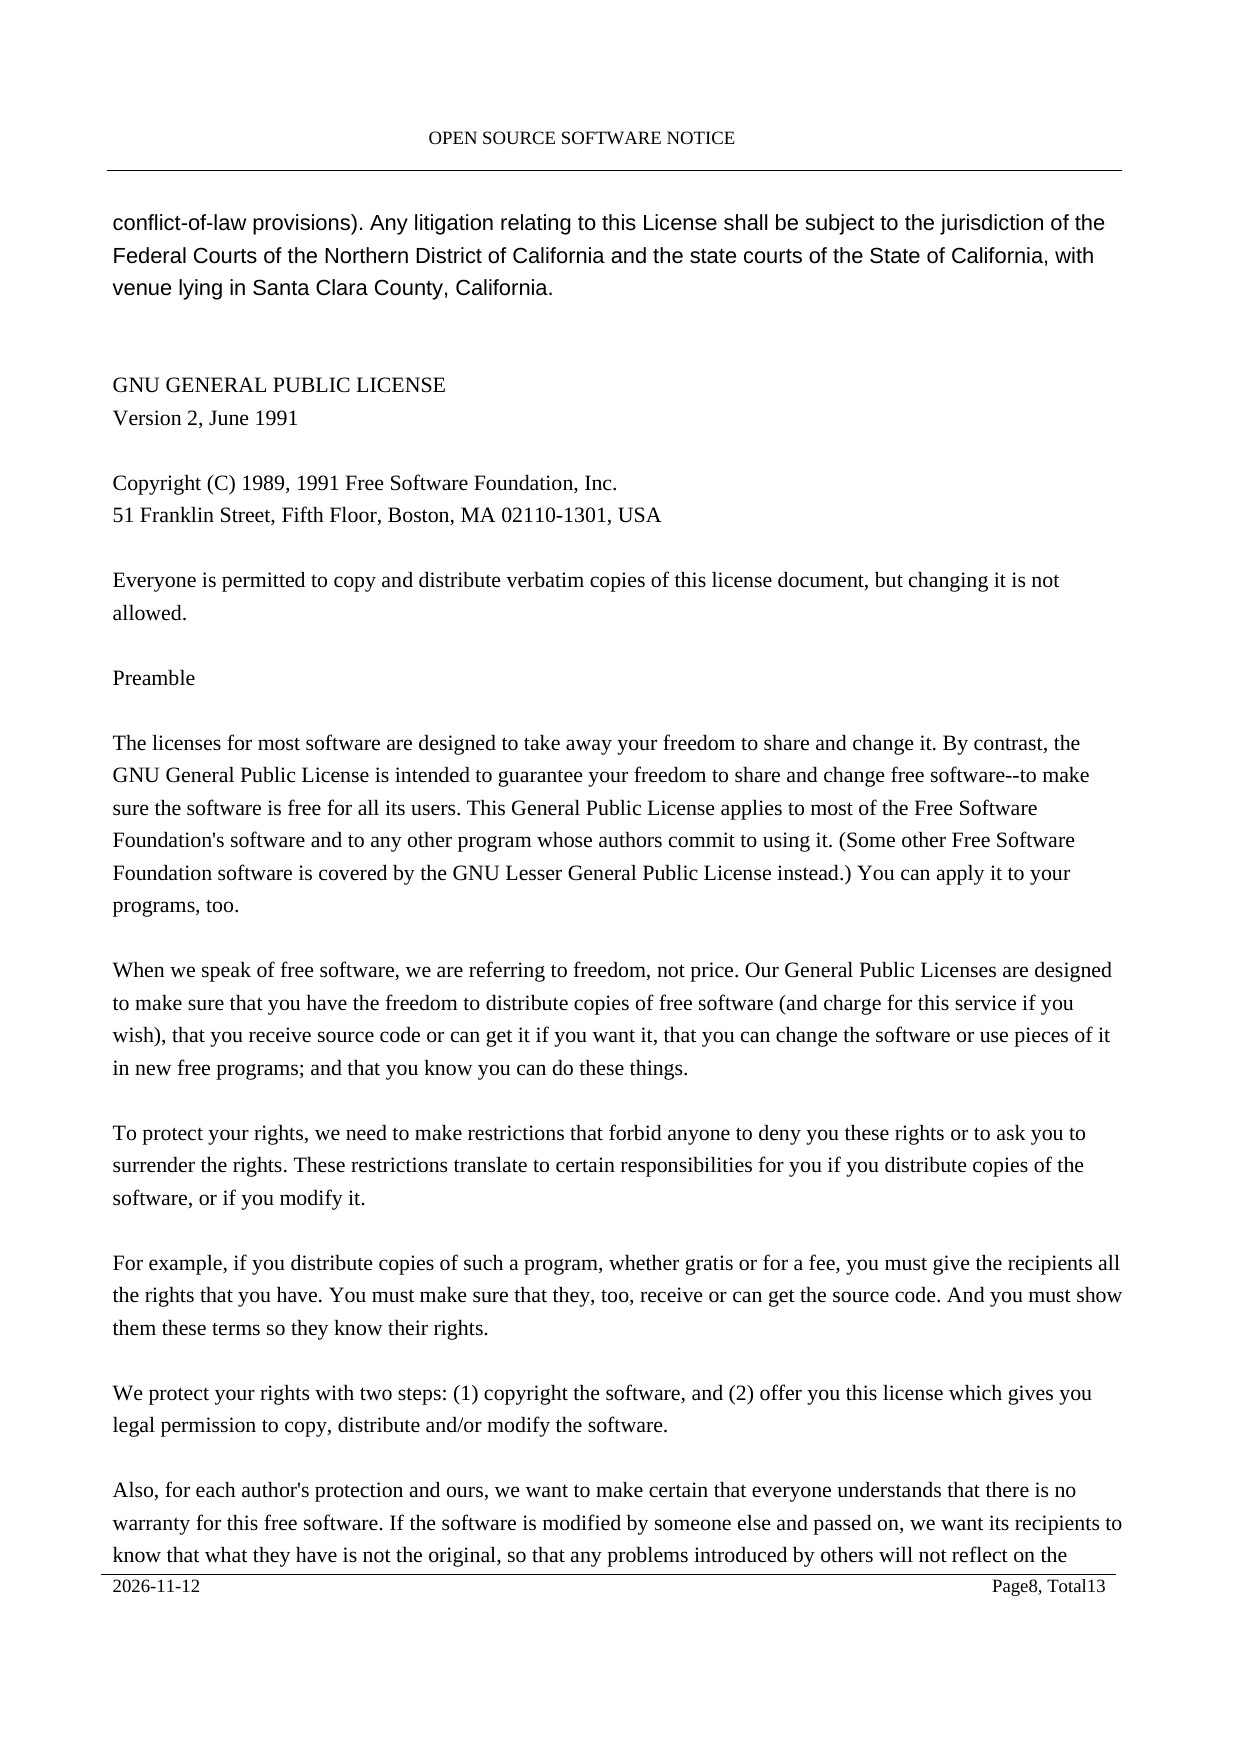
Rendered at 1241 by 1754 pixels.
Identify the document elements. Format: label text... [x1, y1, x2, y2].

text When we speak of free software, we are referring to freedom, not price. Our General Public Licenses are designed to make sure that you have the freedom to distribute copies of free software (and charge for this service if you wish), that you receive source code or can get it if you want it, that you can change the software or use pieces of it in new free programs; and that you know you can do these things. [112, 954, 1128, 1084]
text To protect your rights, we need to make restrictions that forbid anyone to deny you these rights or to ask you to surrender the rights. These restrictions translate to certain responsibilities for you if you distribute copies of the software, or if you modify it. [112, 1116, 1128, 1214]
text Everyone is permitted to copy and distribute verbatim copies of this license document, but changing it is not allowed. [112, 564, 1128, 629]
text Copyright (C) 1989, 1991 Free Software Foundation, Inc. [112, 466, 1128, 499]
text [112, 206, 1128, 304]
text 51 Franklin Street, Fifth Floor, Boston, MA 02110-1301, USA [112, 499, 1128, 531]
text We protect your rights with two steps: (1) copyright the software, and (2) offer you this license which gives you legal permission to copy, distribute and/or modify the software. [112, 1376, 1128, 1441]
text For example, if you distribute copies of such a program, whether gratis or for a fee, you must give the recipients all the rights that you have. You must make sure that they, too, receive or can get the source code. And you must show them these terms so they know their rights. [112, 1246, 1128, 1344]
text GNU GENERAL PUBLIC LICENSE [112, 336, 1128, 401]
text Version 2, June 1991 [112, 401, 1128, 434]
text The licenses for most software are designed to take away your freedom to share and change it. By contrast, the GNU General Public License is intended to guarantee your freedom to share and change free software--to make sure the software is free for all its users. This General Public License applies to most of the Free Software Foundation's software and to any other program whose authors commit to using it. (Some other Free Software Foundation software is covered by the GNU Lesser General Public License instead.) You can apply it to your programs, too. [112, 726, 1128, 921]
text Preamble [112, 661, 1128, 694]
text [112, 1474, 1128, 1571]
